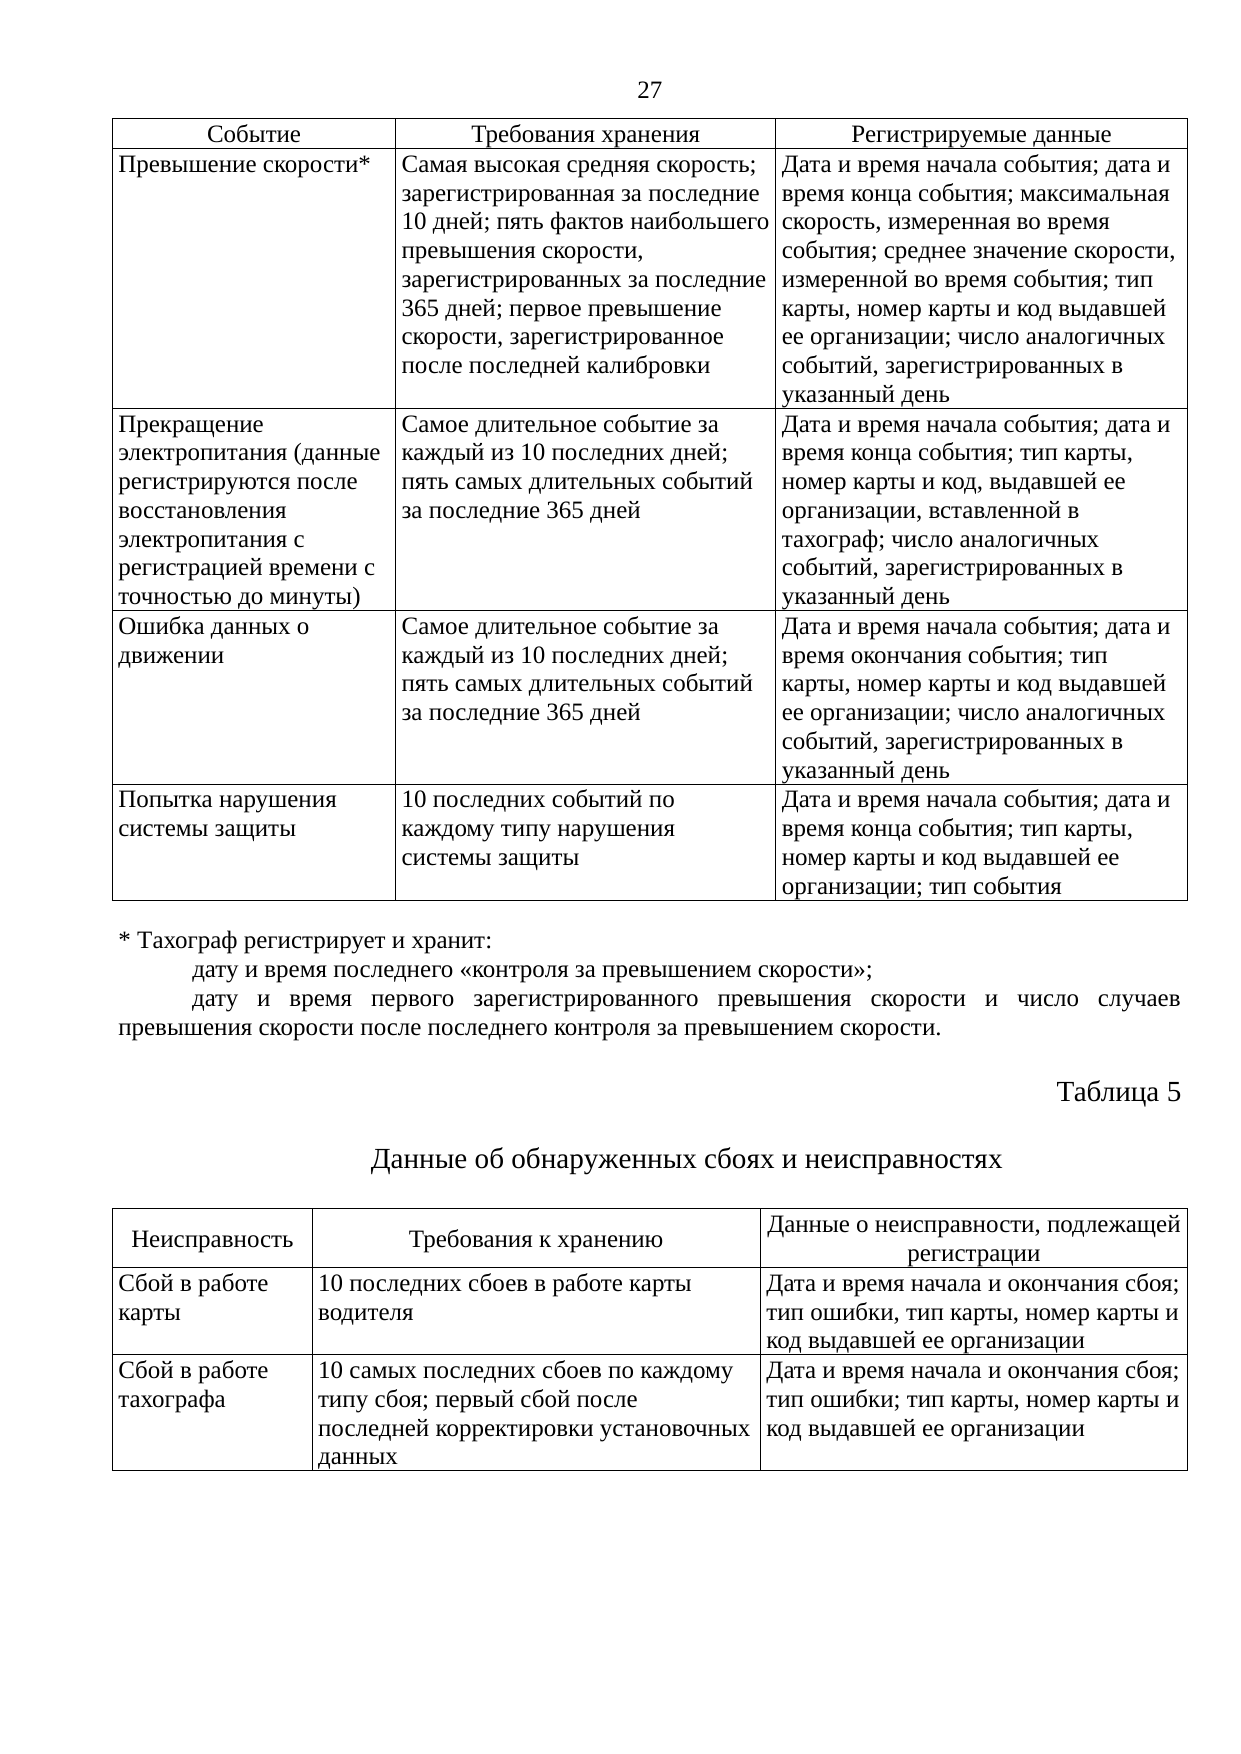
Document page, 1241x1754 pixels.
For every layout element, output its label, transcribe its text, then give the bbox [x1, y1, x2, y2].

table_cell Самое длительное событие за каждый из 10 последних дней; пять самых длительных событий за последние 365 дней [396, 409, 775, 610]
table_cell Сбой в работе тахографа [113, 1355, 312, 1470]
text * Тахограф регистрирует и хранит: [118, 926, 1181, 954]
table_cell Превышение скорости* [113, 149, 395, 408]
table_header Событие [113, 119, 395, 148]
table_cell Дата и время начала события; дата и время конца события; тип карты, номер карты и код, выдавшей ее организации, вставленной в тахограф; число аналогичных событий, зарегистрированных в указанный день [776, 409, 1187, 610]
table_cell 10 последних событий по каждому типу нарушения системы защиты [396, 785, 775, 899]
text дату и время последнего «контроля за превышением скорости»; [118, 954, 1181, 983]
text Таблица 5 [118, 1074, 1181, 1108]
table_cell Самая высокая средняя скорость; зарегистрированная за последние 10 дней; пять фактов наибольшего превышения скорости, зарегистрированных за последние 365 дней; первое превышение скорости, зарегистрированное после последней калибровки [396, 149, 775, 408]
table_header Данные о неисправности, подлежащей регистрации [761, 1209, 1187, 1267]
table_cell 10 последних сбоев в работе карты водителя [313, 1268, 760, 1354]
table_header Регистрируемые данные [776, 119, 1187, 148]
table_cell Прекращение электропитания (данные регистрируются после восстановления электропитания с регистрацией времени с точностью до минуты) [113, 409, 395, 610]
table_cell Дата и время начала и окончания сбоя; тип ошибки, тип карты, номер карты и код выдавшей ее организации [761, 1268, 1187, 1354]
table_cell 10 самых последних сбоев по каждому типу сбоя; первый сбой после последней корректировки установочных данных [313, 1355, 760, 1470]
table_cell Попытка нарушения системы защиты [113, 785, 395, 899]
table_cell Дата и время начала события; дата и время окончания события; тип карты, номер карты и код выдавшей ее организации; число аналогичных событий, зарегистрированных в указанный день [776, 611, 1187, 783]
table_header Требования к хранению [313, 1209, 760, 1267]
table_cell Ошибка данных о движении [113, 611, 395, 783]
text дату и время первого зарегистрированного превышения скорости и число случаев превышения скорости после последнего контроля за превышением скорости. [118, 983, 1181, 1041]
table_header Неисправность [113, 1209, 312, 1267]
table_header Требования хранения [396, 119, 775, 148]
table_cell Дата и время начала события; дата и время конца события; максимальная скорость, измеренная во время события; среднее значение скорости, измеренной во время события; тип карты, номер карты и код выдавшей ее организации; число аналогичных событий, зарегистрированных в указанный день [776, 149, 1187, 408]
table_cell Самое длительное событие за каждый из 10 последних дней; пять самых длительных событий за последние 365 дней [396, 611, 775, 783]
table_cell Сбой в работе карты [113, 1268, 312, 1354]
table_cell Дата и время начала события; дата и время конца события; тип карты, номер карты и код выдавшей ее организации; тип события [776, 785, 1187, 899]
text Данные об обнаруженных сбоях и неисправностях [118, 1141, 1181, 1175]
table_cell Дата и время начала и окончания сбоя; тип ошибки; тип карты, номер карты и код выдавшей ее организации [761, 1355, 1187, 1470]
